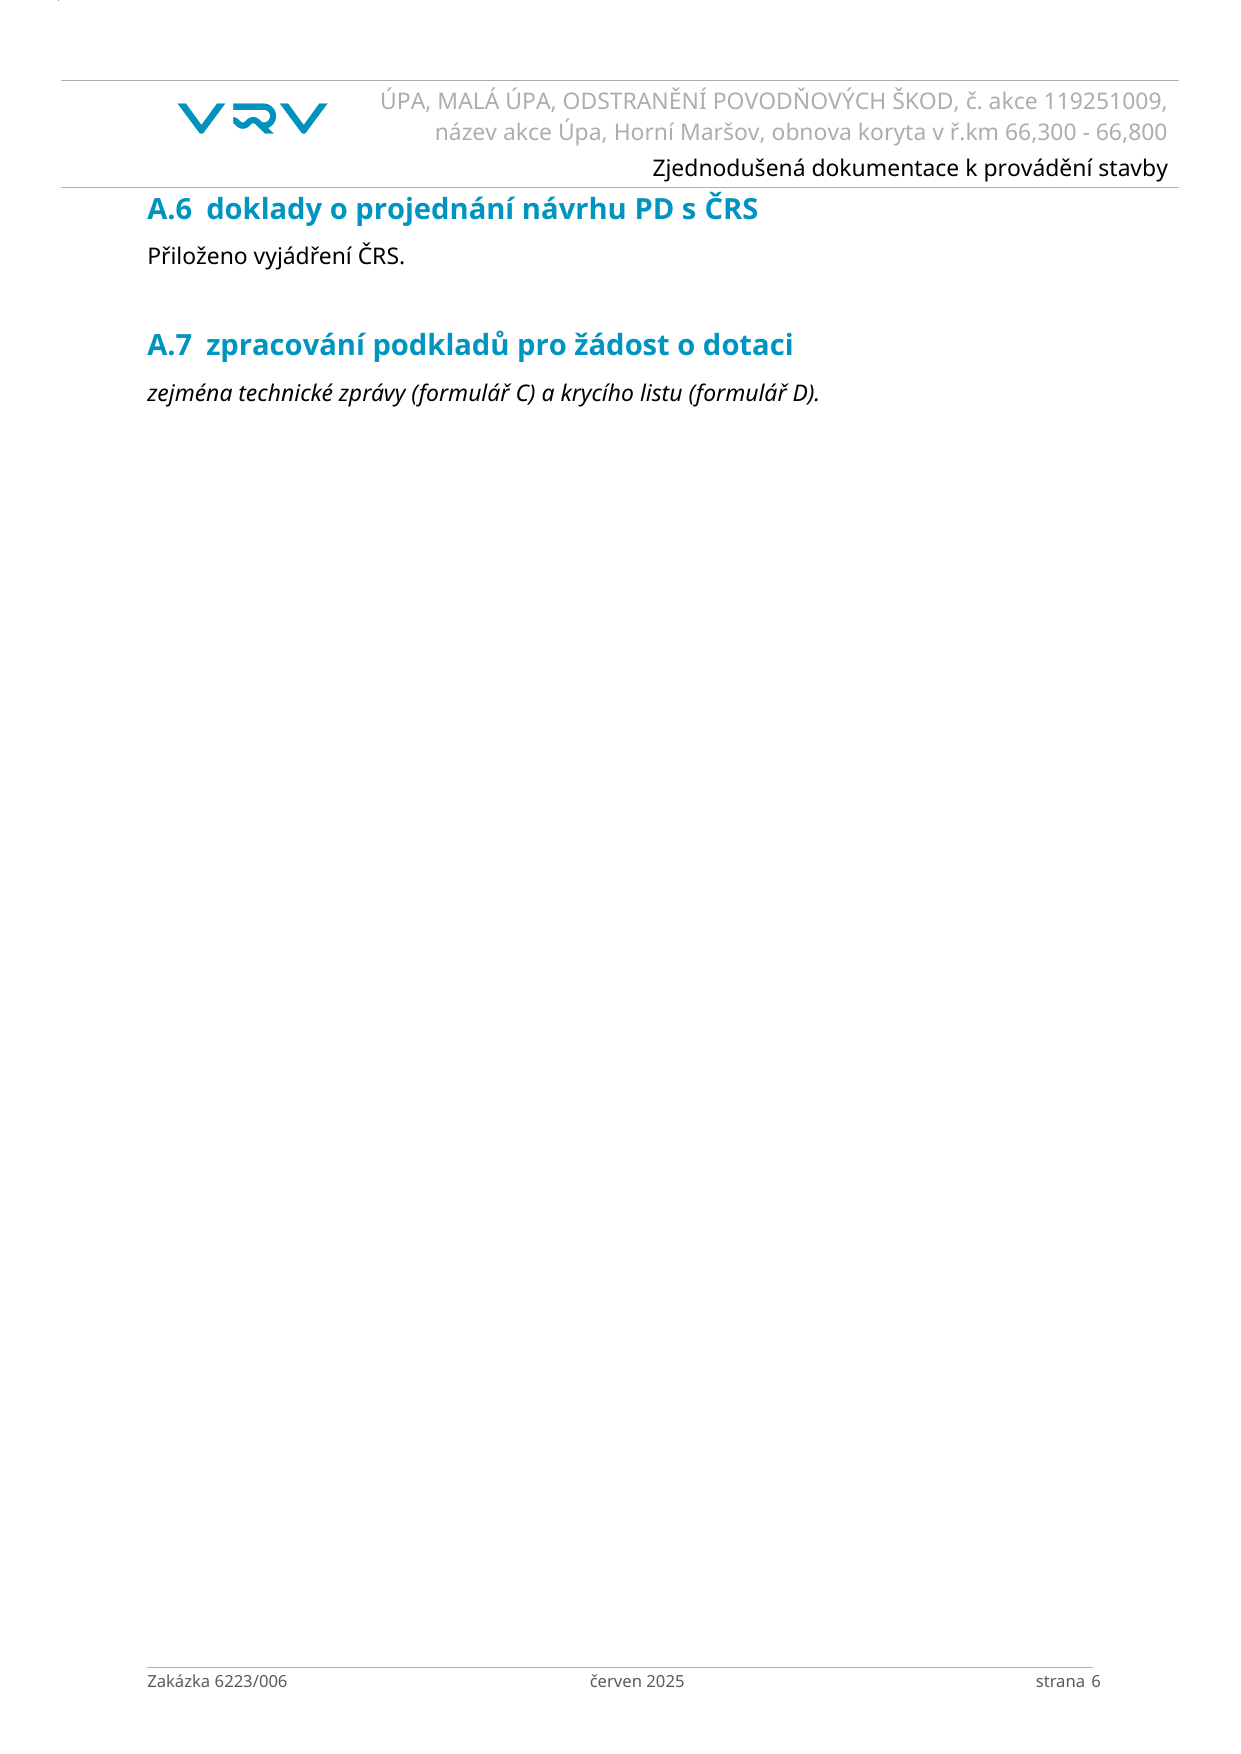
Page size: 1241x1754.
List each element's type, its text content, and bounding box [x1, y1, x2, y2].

text Přiloženo vyjádření ČRS. [147, 240, 1093, 271]
subtitle zpracování podkladů pro žádost o dotaci [147, 324, 1093, 364]
picture [162, 88, 343, 149]
subtitle doklady o projednání návrhu PD s ČRS [147, 107, 1093, 187]
subtitle doklady o projednání návrhu PD s ČRS [147, 188, 1093, 228]
text zejména technické zprávy (formulář C) a krycího listu (formulář D). [147, 377, 1093, 408]
